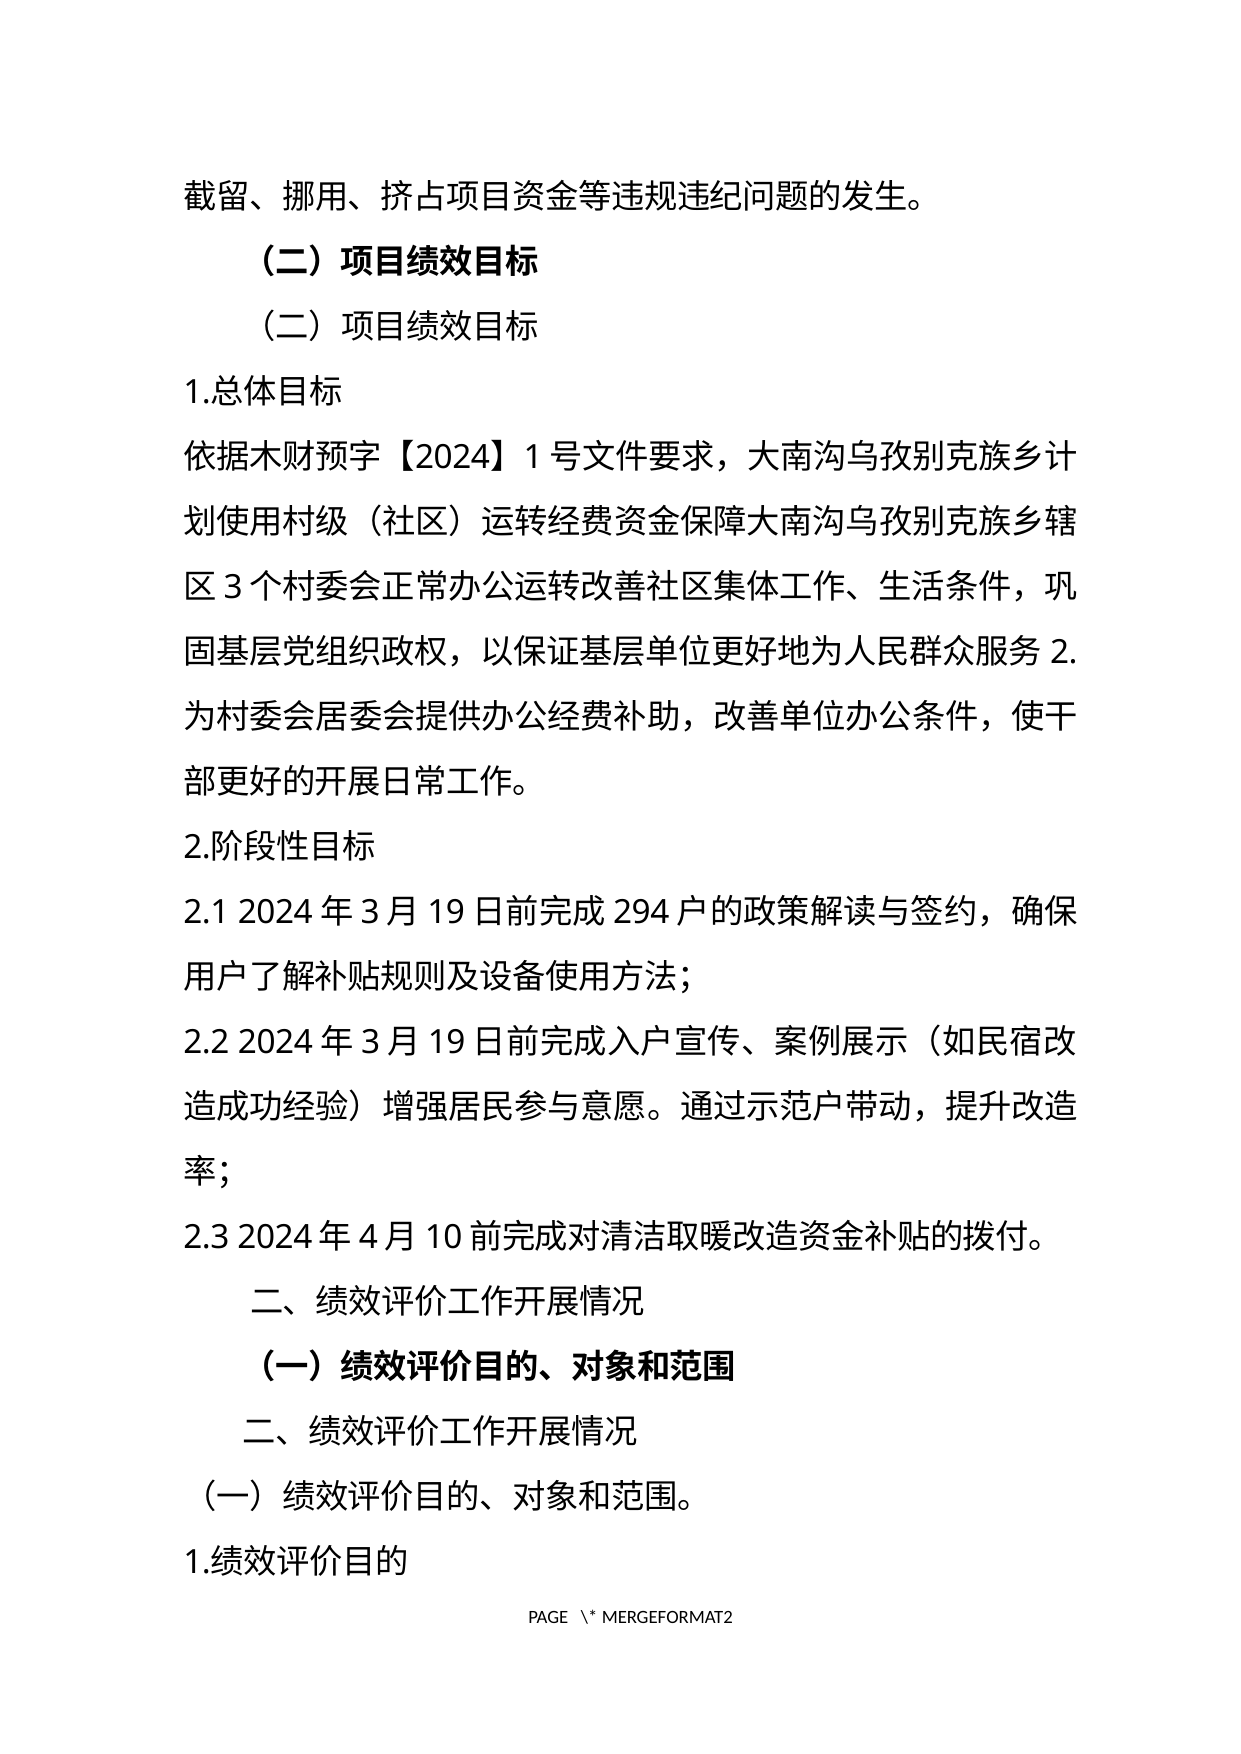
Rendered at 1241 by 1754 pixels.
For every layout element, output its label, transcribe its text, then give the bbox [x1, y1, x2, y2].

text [183, 1397, 1078, 1592]
text （二）项目绩效目标 1.总体目标 依据木财预字【2024】1号文件要求，大南沟乌孜别克族乡计划使用村级（社区）运转经费资金保障大南沟乌孜别克族乡辖区3个村委会正常办公运转改善社区集体工作、生活条件，巩固基层党组织政权，以保证基层单位更好地为人民群众服务2.为村委会居委会提供办公经费补助，改善单位办公条件，使干部更好的开展日常工作。 2.阶段性目标 2.1 2024年3月19日前完成294户的政策解读与签约，确保用户了解补贴规则及设备使用方法； 2.2 2024年3月19日前完成入户宣传、案例展示（如民宿改造成功经验）增强居民参与意愿。通过示范户带动，提升改造率； 2.3 2024年4月10前完成对清洁取暖改造资金补贴的拨付。 [183, 292, 1078, 1267]
text （一）绩效评价目的、对象和范围 [183, 1332, 1078, 1397]
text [183, 162, 1078, 227]
text 二、绩效评价工作开展情况 [183, 1267, 1078, 1332]
text （二）项目绩效目标 [183, 227, 1078, 292]
